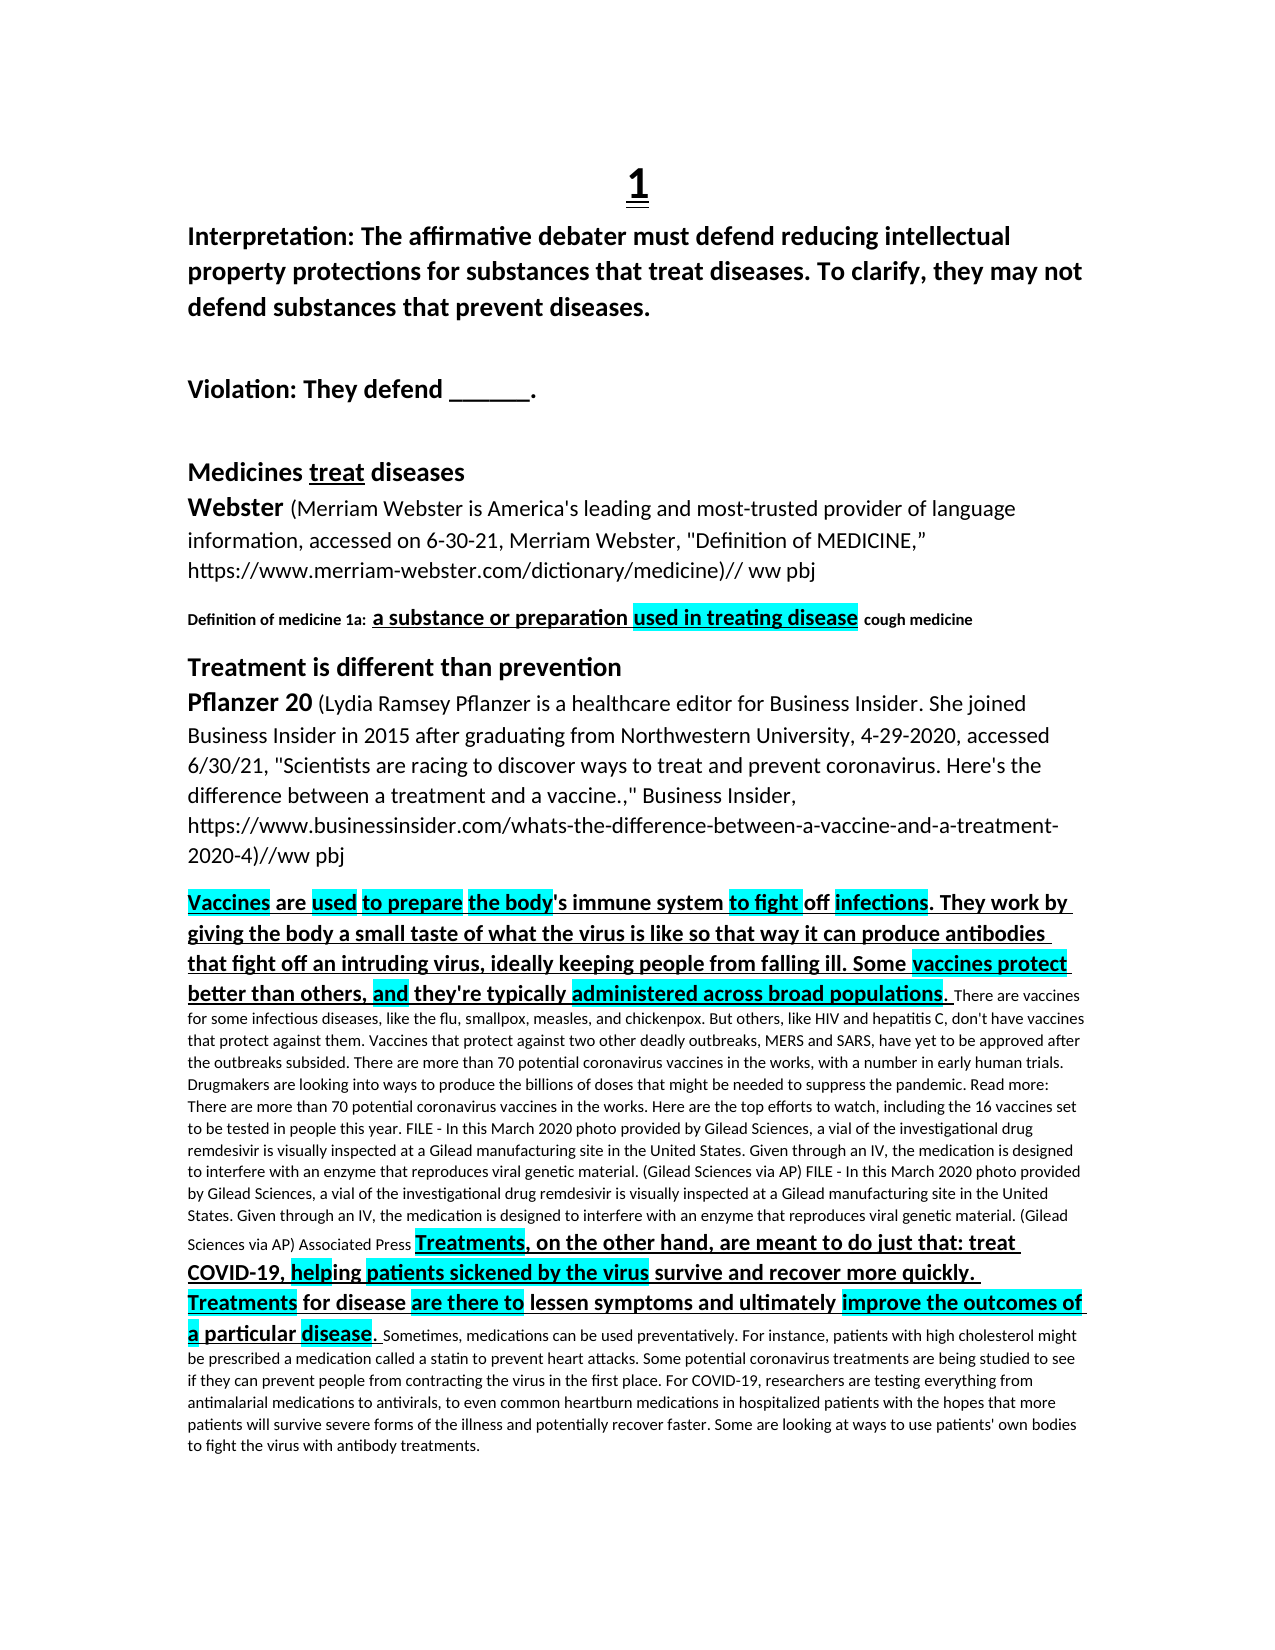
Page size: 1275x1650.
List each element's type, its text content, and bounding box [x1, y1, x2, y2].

text Pflanzer 20 (Lydia Ramsey Pflanzer is a healthcare editor for Business Insider. She joined Business Insider in 2015 after graduating from Northwestern University, 4-29-2020, accessed 6/30/21, "Scientists are racing to discover ways to treat and prevent coronavirus. Here's the difference between a treatment and a vaccine.," Business Insider, https://www.businessinsider.com/whats-the-difference-between-a-vaccine-and-a-treatment-2020-4)//ww pbj [187, 686, 1087, 869]
text Vaccines are used to prepare the body's immune system to fight off infections. They work by giving the body a small taste of what the virus is like so that way it can produce antibodies that fight off an intruding virus, ideally keeping people from falling ill. Some vaccines protect better than others, and they're typically administered across broad populations. There are vaccines for some infectious diseases, like the flu, smallpox, measles, and chickenpox. But others, like HIV and hepatitis C, don't have vaccines that protect against them. Vaccines that protect against two other deadly outbreaks, MERS and SARS, have yet to be approved after the outbreaks subsided. There are more than 70 potential coronavirus vaccines in the works, with a number in early human trials. Drugmakers are looking into ways to produce the billions of doses that might be needed to suppress the pandemic. Read more: There are more than 70 potential coronavirus vaccines in the works. Here are the top efforts to watch, including the 16 vaccines set to be tested in people this year. FILE - In this March 2020 photo provided by Gilead Sciences, a vial of the investigational drug remdesivir is visually inspected at a Gilead manufacturing site in the United States. Given through an IV, the medication is designed to interfere with an enzyme that reproduces viral genetic material. (Gilead Sciences via AP) FILE - In this March 2020 photo provided by Gilead Sciences, a vial of the investigational drug remdesivir is visually inspected at a Gilead manufacturing site in the United States. Given through an IV, the medication is designed to interfere with an enzyme that reproduces viral genetic material. (Gilead Sciences via AP) Associated Press Treatments, on the other hand, are meant to do just that: treat COVID-19, helping patients sickened by the virus survive and recover more quickly. Treatments for disease are there to lessen symptoms and ultimately improve the outcomes of a particular disease. Sometimes, medications can be used preventatively. For instance, patients with high cholesterol might be prescribed a medication called a statin to prevent heart attacks. Some potential coronavirus treatments are being studied to see if they can prevent people from contracting the virus in the first place. For COVID-19, researchers are testing everything from antimalarial medications to antivirals, to even common heartburn medications in hospitalized patients with the hopes that more patients will survive severe forms of the illness and potentially recover faster. Some are looking at ways to use patients' own bodies to fight the virus with antibody treatments. [187, 888, 1087, 1313]
subtitle 1 [187, 154, 1087, 210]
subtitle Medicines treat diseases [187, 455, 1087, 488]
text Webster (Merriam Webster is America's leading and most-trusted provider of language information, accessed on 6-30-21, Merriam Webster, "Definition of MEDICINE,” https://www.merriam-webster.com/dictionary/medicine)// ww pbj [187, 491, 1087, 584]
text Definition of medicine 1a: a substance or preparation used in treating disease cough medicine [187, 603, 633, 631]
text Definition of medicine 1a: a substance or preparation used in treating disease cough medicine [858, 603, 1087, 631]
subtitle Violation: They defend ______. [187, 372, 1087, 405]
subtitle Treatment is different than prevention [187, 650, 1087, 683]
subtitle Interpretation: The affirmative debater must defend reducing intellectual property protections for substances that treat diseases. To clarify, they may not defend substances that prevent diseases. [187, 219, 1087, 323]
